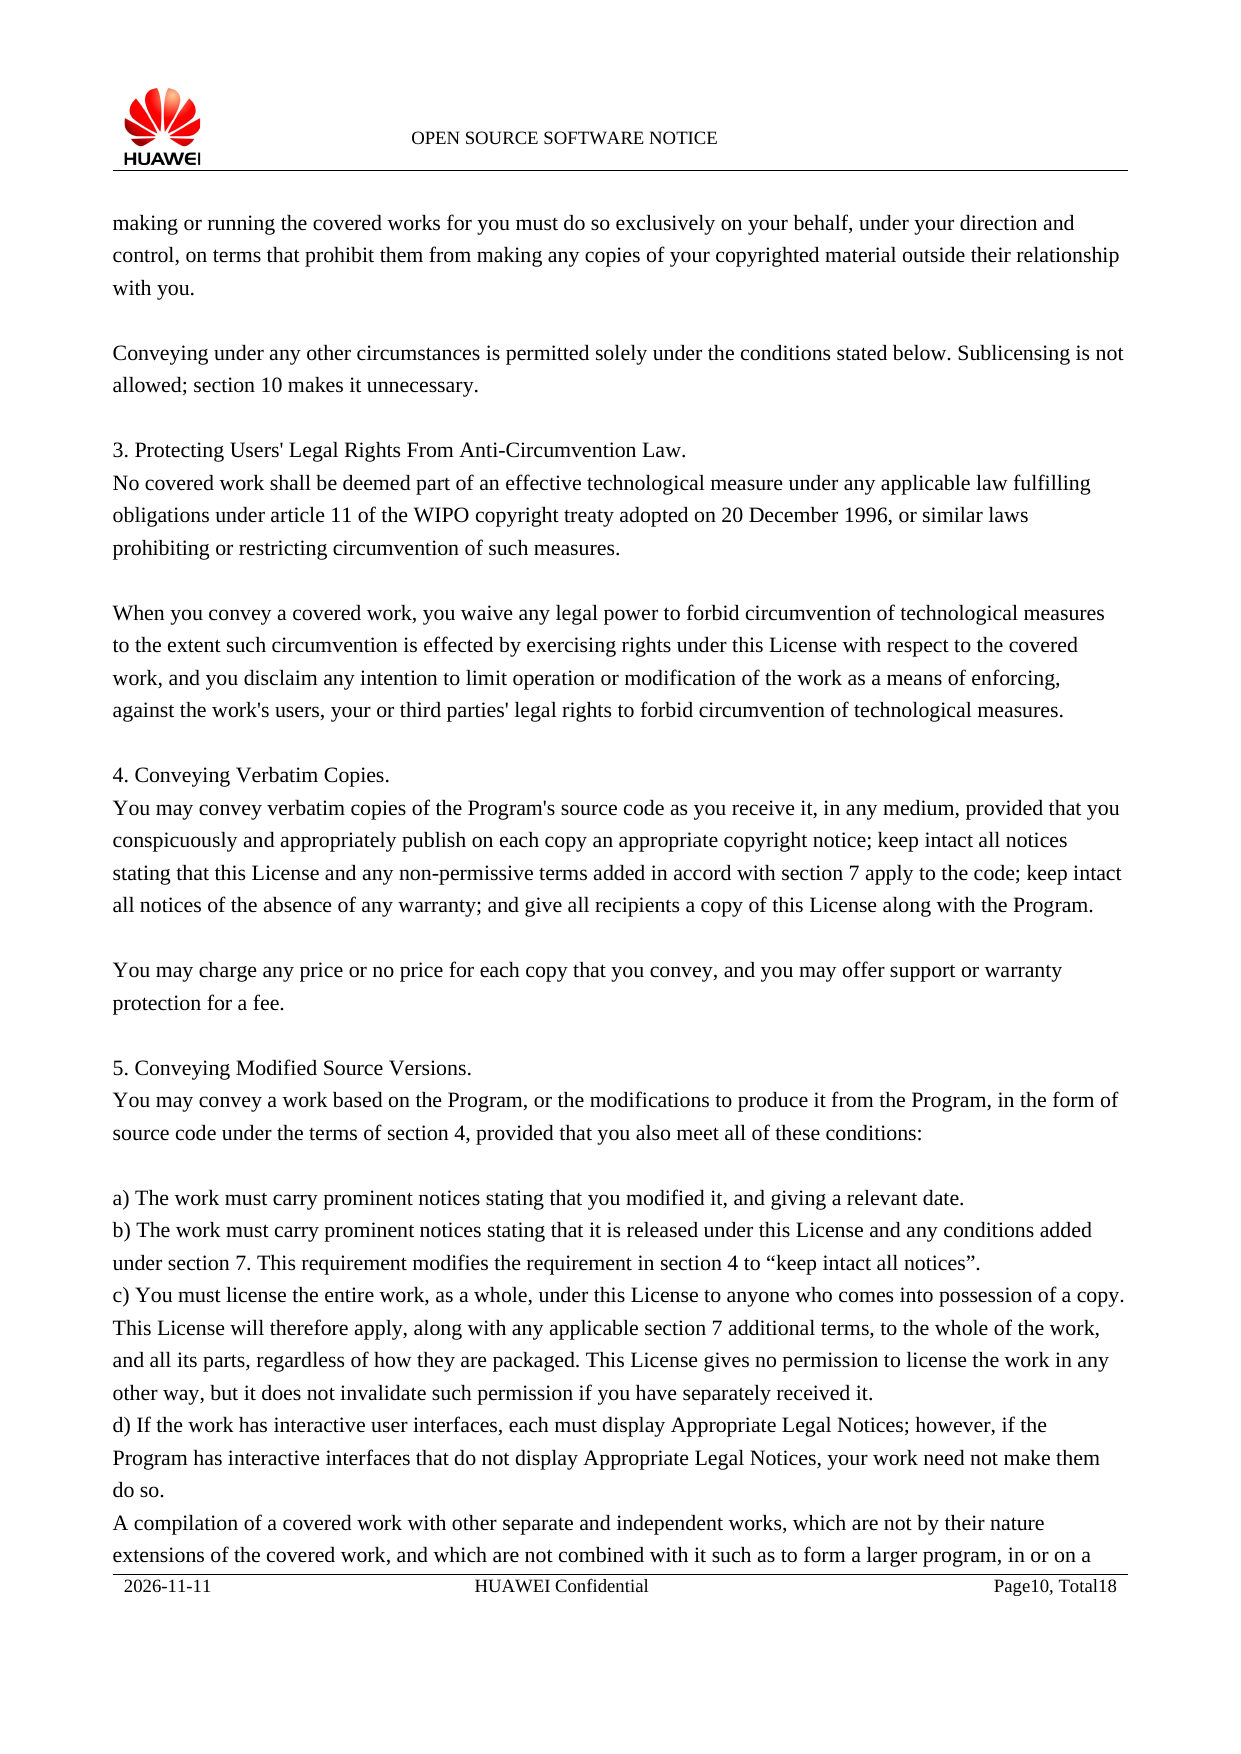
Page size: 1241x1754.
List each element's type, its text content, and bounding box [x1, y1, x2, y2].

picture [124, 88, 201, 165]
